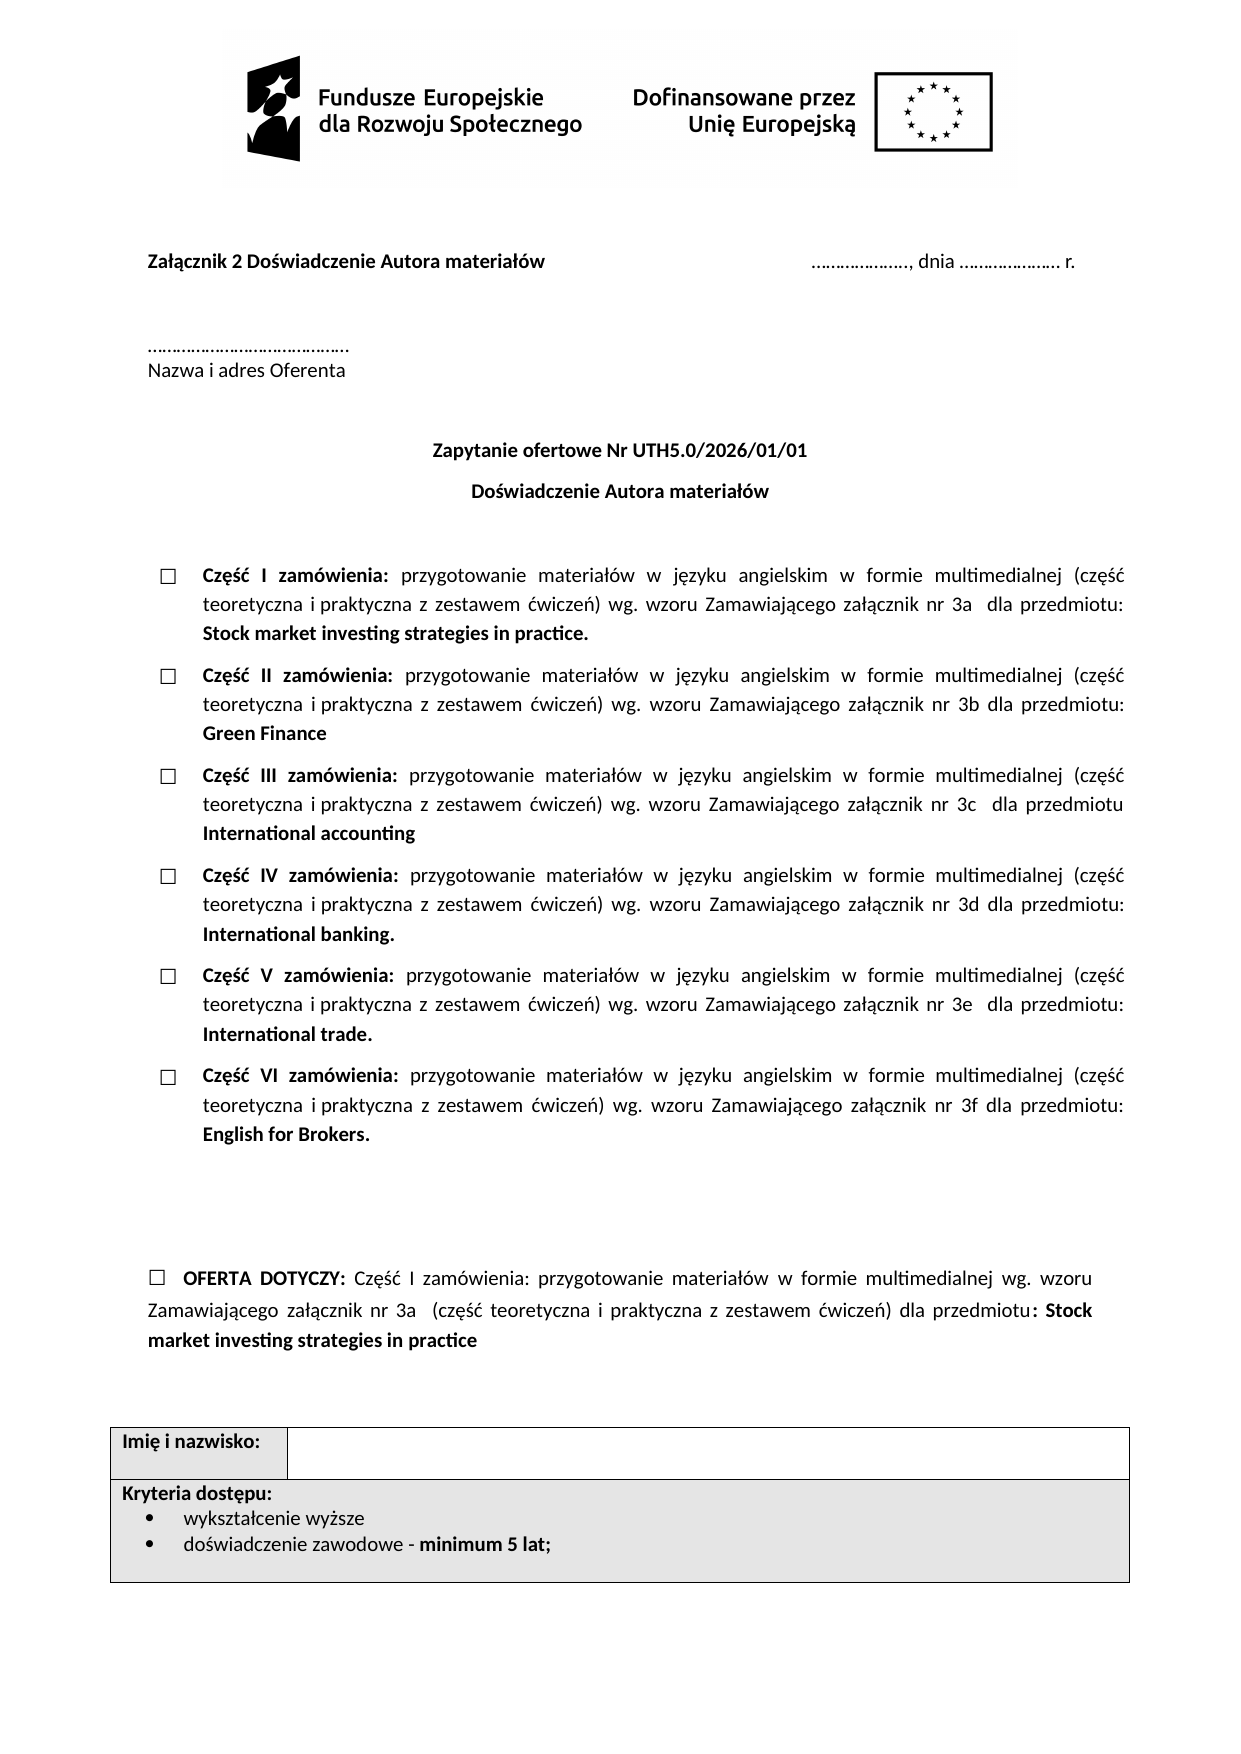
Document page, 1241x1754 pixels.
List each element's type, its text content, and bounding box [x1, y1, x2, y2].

text Doświadczenie Autora materiałów [148, 479, 1092, 504]
table_cell Część IV zamówienia: przygotowanie materiałów w języku angielskim w formie multimedialnej (część teoretyczna i praktyczna z zestawem ćwiczeń) wg. wzoru Zamawiającego załącznik nr 3d dla przedmiotu: International banking. [191, 863, 1137, 962]
picture [222, 29, 1019, 188]
table_header [288, 1428, 1129, 1479]
text Załącznik 2 Doświadczenie Autora materiałów ……………….., dnia ………………… r. [148, 249, 1093, 274]
table_cell Część V zamówienia: przygotowanie materiałów w języku angielskim w formie multimedialnej (część teoretyczna i praktyczna z zestawem ćwiczeń) wg. wzoru Zamawiającego załącznik nr 3e dla przedmiotu: International trade. [191, 963, 1137, 1063]
table_cell Kryteria dostępu: wykształcenie wyższe doświadczenie zawodowe - minimum 5 lat; [111, 1480, 1129, 1582]
table_cell Część II zamówienia: przygotowanie materiałów w języku angielskim w formie multimedialnej (część teoretyczna i praktyczna z zestawem ćwiczeń) wg. wzoru Zamawiającego załącznik nr 3b dla przedmiotu: Green Finance [191, 662, 1137, 762]
text Zapytanie ofertowe Nr UTH5.0/2026/01/01 [148, 437, 1092, 462]
text Nazwa i adres Oferenta [148, 357, 1092, 383]
text …………………………………… [148, 332, 1092, 357]
text OFERTA DOTYCZY: Część I zamówienia: przygotowanie materiałów w formie multimedialnej wg. wzoru Zamawiającego załącznik nr 3a (część teoretyczna i praktyczna z zestawem ćwiczeń) dla przedmiotu: Stock market investing strategies in practice [148, 1263, 1092, 1352]
table_header Imię i nazwisko: [111, 1428, 287, 1479]
table_cell Część III zamówienia: przygotowanie materiałów w języku angielskim w formie multimedialnej (część teoretyczna i praktyczna z zestawem ćwiczeń) wg. wzoru Zamawiającego załącznik nr 3c dla przedmiotu International accounting [191, 762, 1137, 862]
table_header Część I zamówienia: przygotowanie materiałów w języku angielskim w formie multimedialnej (część teoretyczna i praktyczna z zestawem ćwiczeń) wg. wzoru Zamawiającego załącznik nr 3a dla przedmiotu: Stock market investing strategies in practice. [191, 562, 1137, 662]
table_cell Część VI zamówienia: przygotowanie materiałów w języku angielskim w formie multimedialnej (część teoretyczna i praktyczna z zestawem ćwiczeń) wg. wzoru Zamawiającego załącznik nr 3f dla przedmiotu: English for Brokers. [191, 1063, 1137, 1163]
